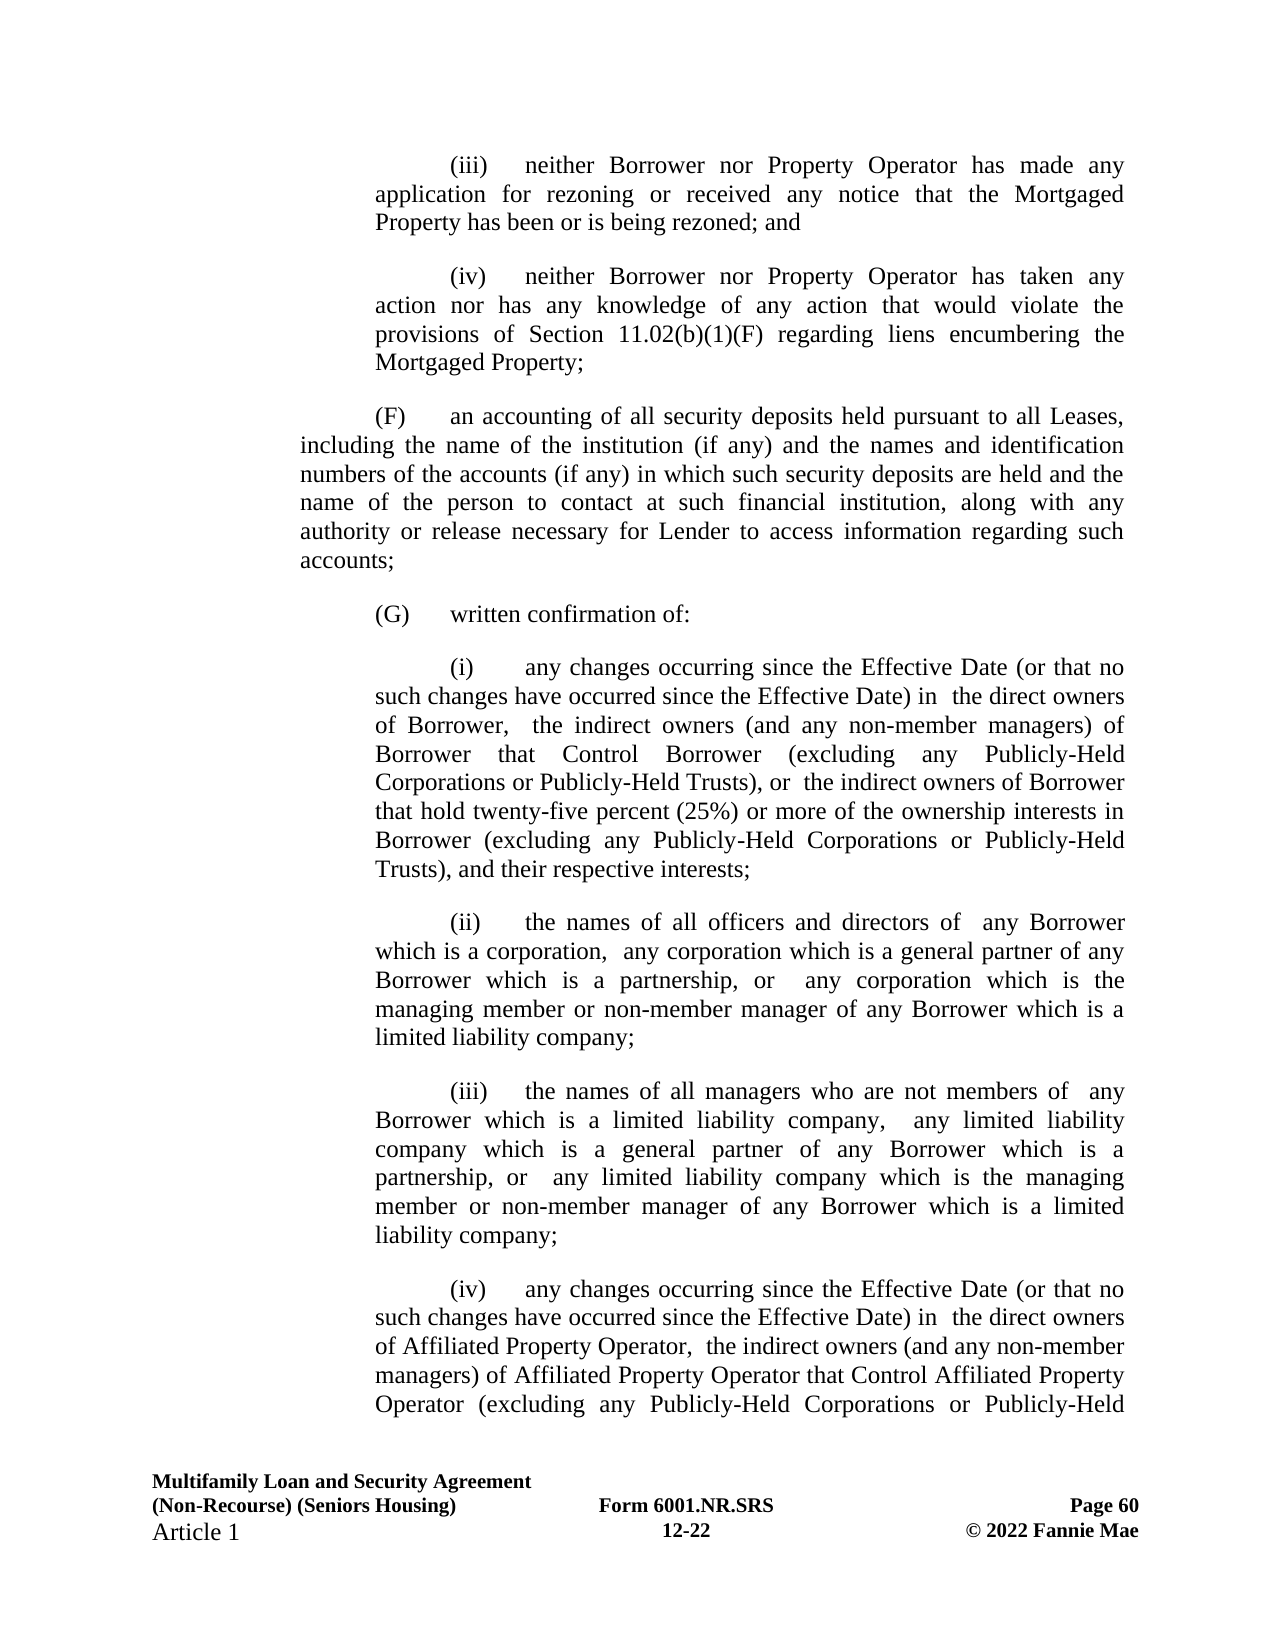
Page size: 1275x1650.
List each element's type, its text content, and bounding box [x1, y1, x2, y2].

subtitle neither Borrower nor Property Operator has made any application for rezoning or received any notice that the Mortgaged Property has been or is being rezoned; and [375, 150, 1125, 236]
subtitle written confirmation of: [300, 599, 1125, 627]
subtitle neither Borrower nor Property Operator has taken any action nor has any knowledge of any action that would violate the provisions of Section 11.02(b)(1)(F) regarding liens encumbering the Mortgaged Property; [375, 261, 1125, 376]
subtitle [375, 1274, 1125, 1417]
subtitle an accounting of all security deposits held pursuant to all Leases, including the name of the institution (if any) and the names and identification numbers of the accounts (if any) in which such security deposits are held and the name of the person to contact at such financial institution, along with any authority or release necessary for Lender to access information regarding such accounts; [300, 401, 1125, 574]
subtitle the names of all managers who are not members of any Borrower which is a limited liability company, any limited liability company which is a general partner of any Borrower which is a partnership, or any limited liability company which is the managing member or non-member manager of any Borrower which is a limited liability company; [375, 1076, 1125, 1249]
subtitle the names of all officers and directors of any Borrower which is a corporation, any corporation which is a general partner of any Borrower which is a partnership, or any corporation which is the managing member or non-member manager of any Borrower which is a limited liability company; [375, 907, 1125, 1051]
subtitle any changes occurring since the Effective Date (or that no such changes have occurred since the Effective Date) in the direct owners of Borrower, the indirect owners (and any non-member managers) of Borrower that Control Borrower (excluding any Publicly-Held Corporations or Publicly-Held Trusts), or the indirect owners of Borrower that hold twenty-five percent (25%) or more of the ownership interests in Borrower (excluding any Publicly-Held Corporations or Publicly-Held Trusts), and their respective interests; [375, 652, 1125, 882]
